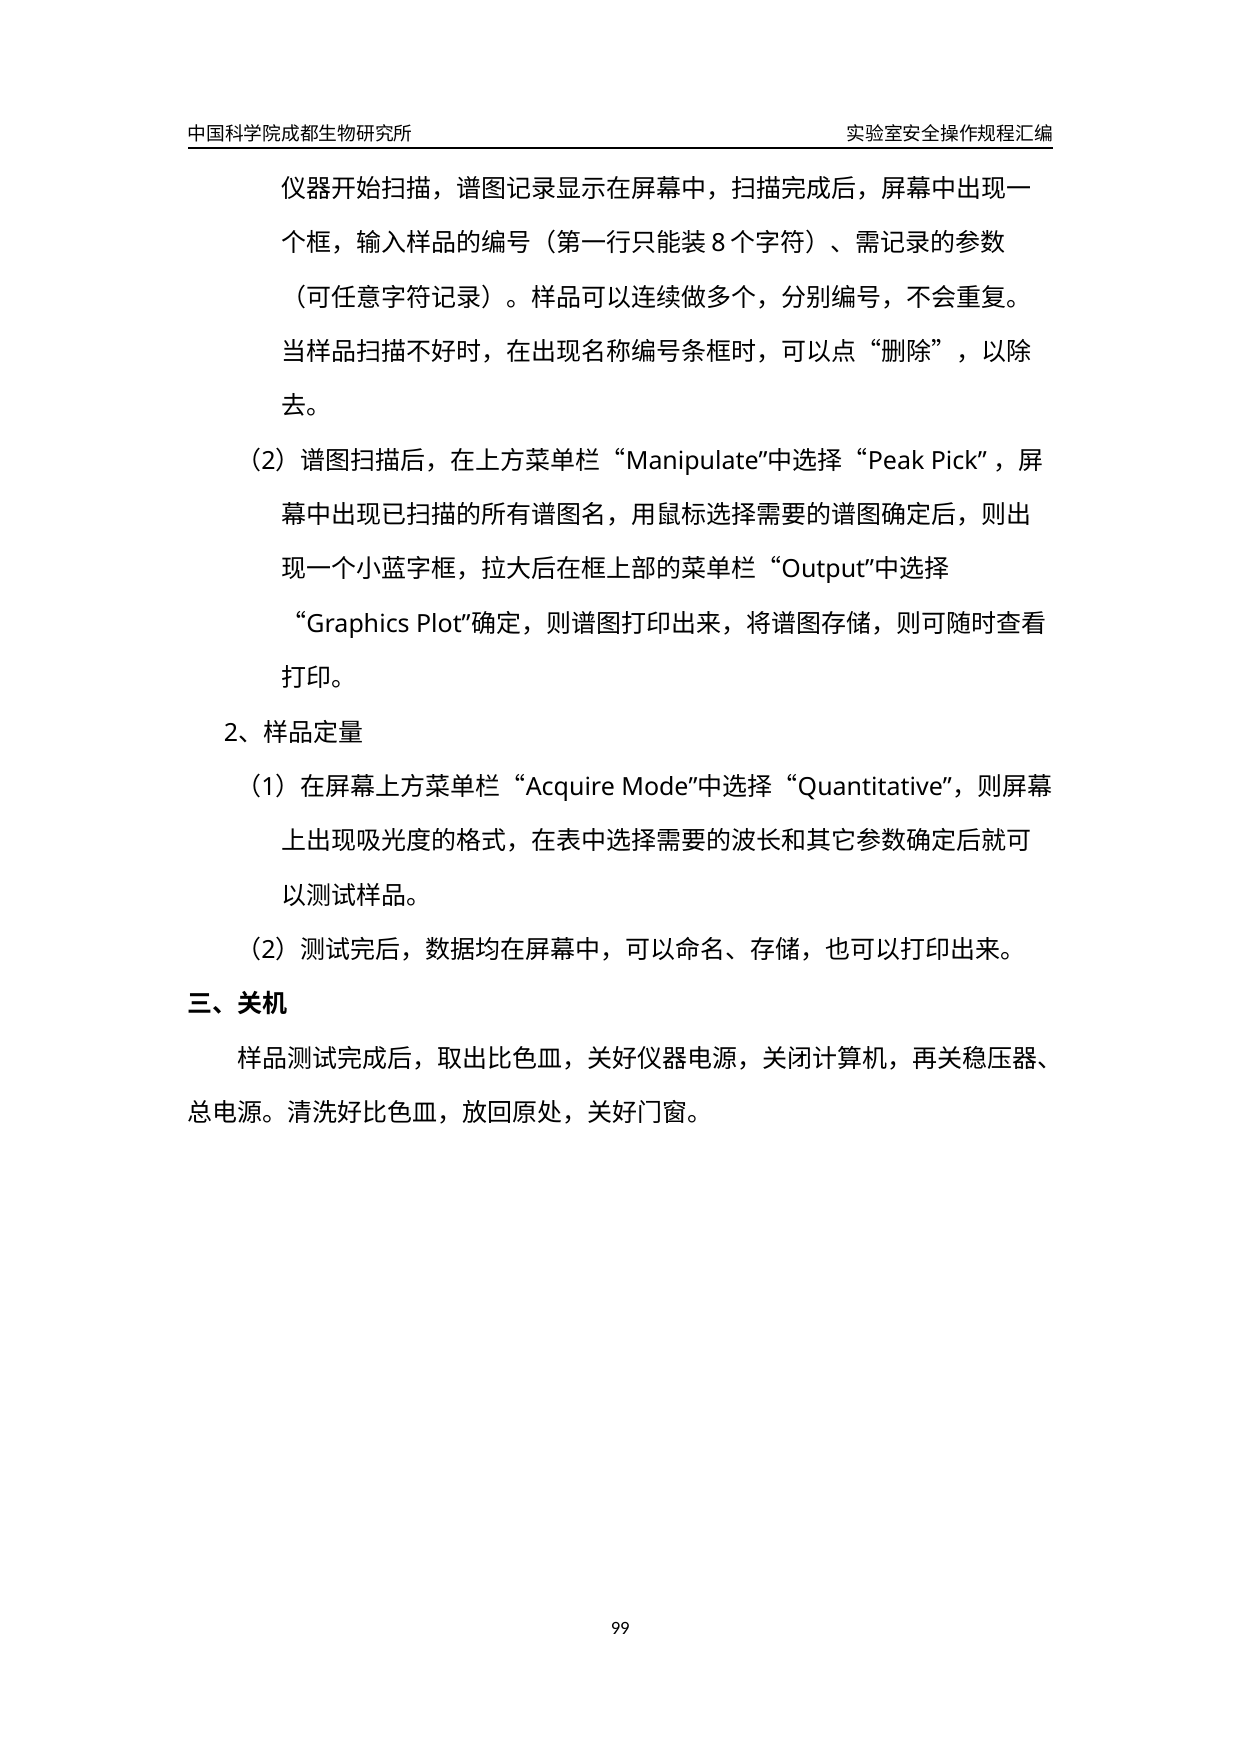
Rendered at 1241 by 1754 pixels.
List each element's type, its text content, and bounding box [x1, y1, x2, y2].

text （1）在屏幕上方菜单栏“Acquire Mode”中选择“Quantitative”，则屏幕上出现吸光度的格式，在表中选择需要的波长和其它参数确定后就可以测试样品。 [236, 766, 1053, 911]
text 样品测试完成后，取出比色皿，关好仪器电源，关闭计算机，再关稳压器、总电源。清洗好比色皿，放回原处，关好门窗。 [187, 1038, 1053, 1129]
text （2）谱图扫描后，在上方菜单栏“Manipulate”中选择“Peak Pick” ，屏幕中出现已扫描的所有谱图名，用鼠标选择需要的谱图确定后，则出现一个小蓝字框，拉大后在框上部的菜单栏“Output”中选择“Graphics Plot”确定，则谱图打印出来，将谱图存储，则可随时查看打印。 [236, 440, 1053, 694]
text （2）测试完后，数据均在屏幕中，可以命名、存储，也可以打印出来。 [187, 929, 1053, 966]
text 2、样品定量 [187, 712, 1053, 748]
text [236, 168, 1053, 422]
text 三、关机 [187, 984, 1053, 1020]
